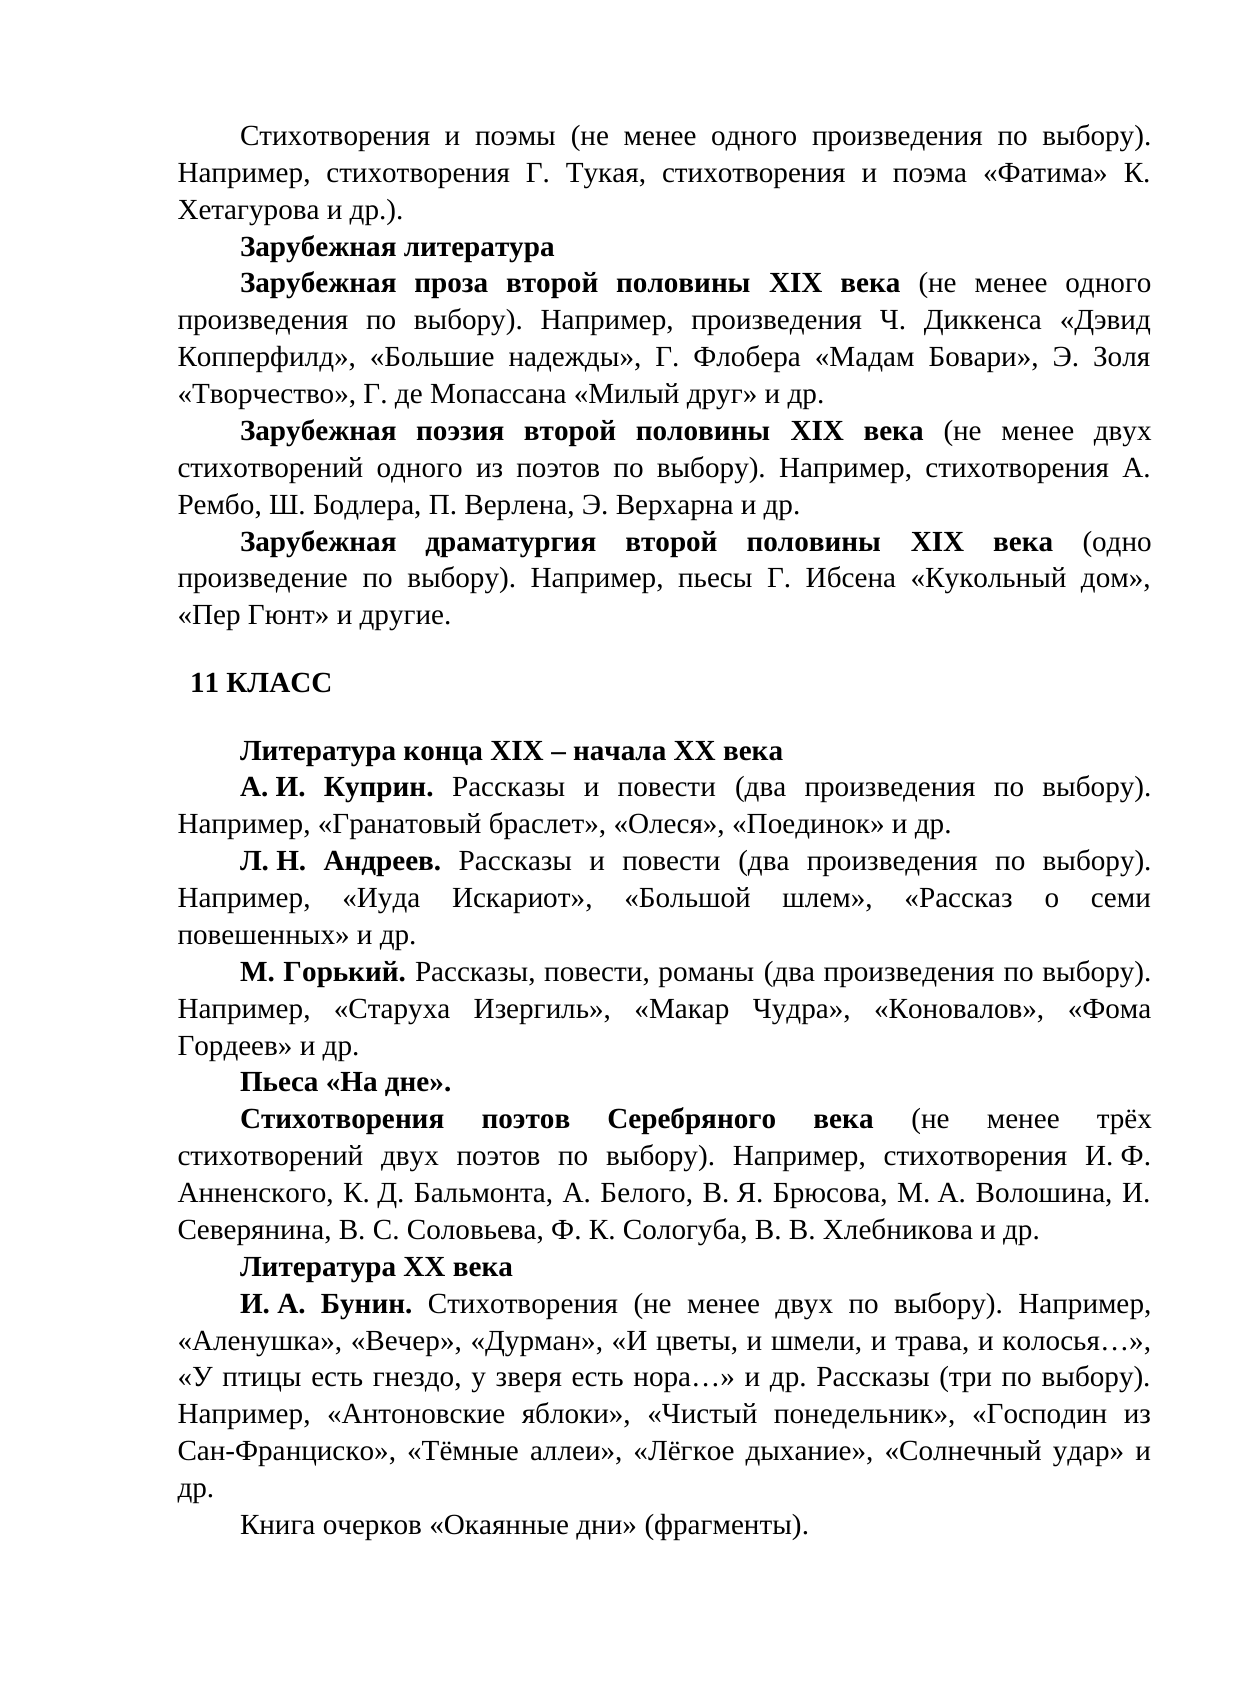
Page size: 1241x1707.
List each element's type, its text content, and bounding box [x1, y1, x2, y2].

text Зарубежная драматургия второй половины XIX века (одно произведение по выбору). Например, пьесы Г. Ибсена «Кукольный дом», «Пер Гюнт» и другие. [177, 524, 1152, 631]
text Зарубежная литература [177, 229, 1152, 262]
text Пьеса «На дне». [177, 1064, 1152, 1098]
text Стихотворения и поэмы (не менее одного произведения по выбору). Например, стихотворения Г. Тукая, стихотворения и поэма «Фатима» К. Хетагурова и др.). [177, 118, 1152, 225]
text Стихотворения поэтов Серебряного века (не менее трёх стихотворений двух поэтов по выбору). Например, стихотворения И. Ф. Анненского, К. Д. Бальмонта, А. Белого, В. Я. Брюсова, М. А. Волошина, И. Северянина, В. С. Соловьева, Ф. К. Сологуба, В. В. Хлебникова и др. [177, 1101, 1152, 1246]
text Зарубежная проза второй половины XIX века (не менее одного произведения по выбору). Например, произведения Ч. Диккенса «Дэвид Копперфилд», «Большие надежды», Г. Флобера «Мадам Бовари», Э. Золя «Творчество», Г. де Мопассана «Милый друг» и др. [177, 266, 1152, 410]
text Л. Н. Андреев. Рассказы и повести (два произведения по выбору). Например, «Иуда Искариот», «Большой шлем», «Рассказ о семи повешенных» и др. [177, 843, 1152, 951]
text А. И. Куприн. Рассказы и повести (два произведения по выбору). Например, «Гранатовый браслет», «Олеся», «Поединок» и др. [177, 769, 1152, 840]
text Литература конца XIX – начала ХХ века [177, 733, 1152, 766]
text Зарубежная поэзия второй половины XIX века (не менее двух стихотворений одного из поэтов по выбору). Например, стихотворения А. Рембо, Ш. Бодлера, П. Верлена, Э. Верхарна и др. [177, 413, 1152, 520]
text Литература ХХ века [177, 1249, 1152, 1282]
text Книга очерков «Окаянные дни» (фрагменты). [177, 1507, 1152, 1541]
text М. Горький. Рассказы, повести, романы (два произведения по выбору). Например, «Старуха Изергиль», «Макар Чудра», «Коновалов», «Фома Гордеев» и др. [177, 954, 1152, 1061]
text И. А. Бунин. Стихотворения (не менее двух по выбору). Например, «Аленушка», «Вечер», «Дурман», «И цветы, и шмели, и трава, и колосья…», «У птицы есть гнездо, у зверя есть нора…» и др. Рассказы (три по выбору). Например, «Антоновские яблоки», «Чистый понедельник», «Господин из Сан-Франциско», «Тёмные аллеи», «Лёгкое дыхание», «Солнечный удар» и др. [177, 1286, 1152, 1504]
text 11 КЛАСС [190, 665, 1152, 699]
